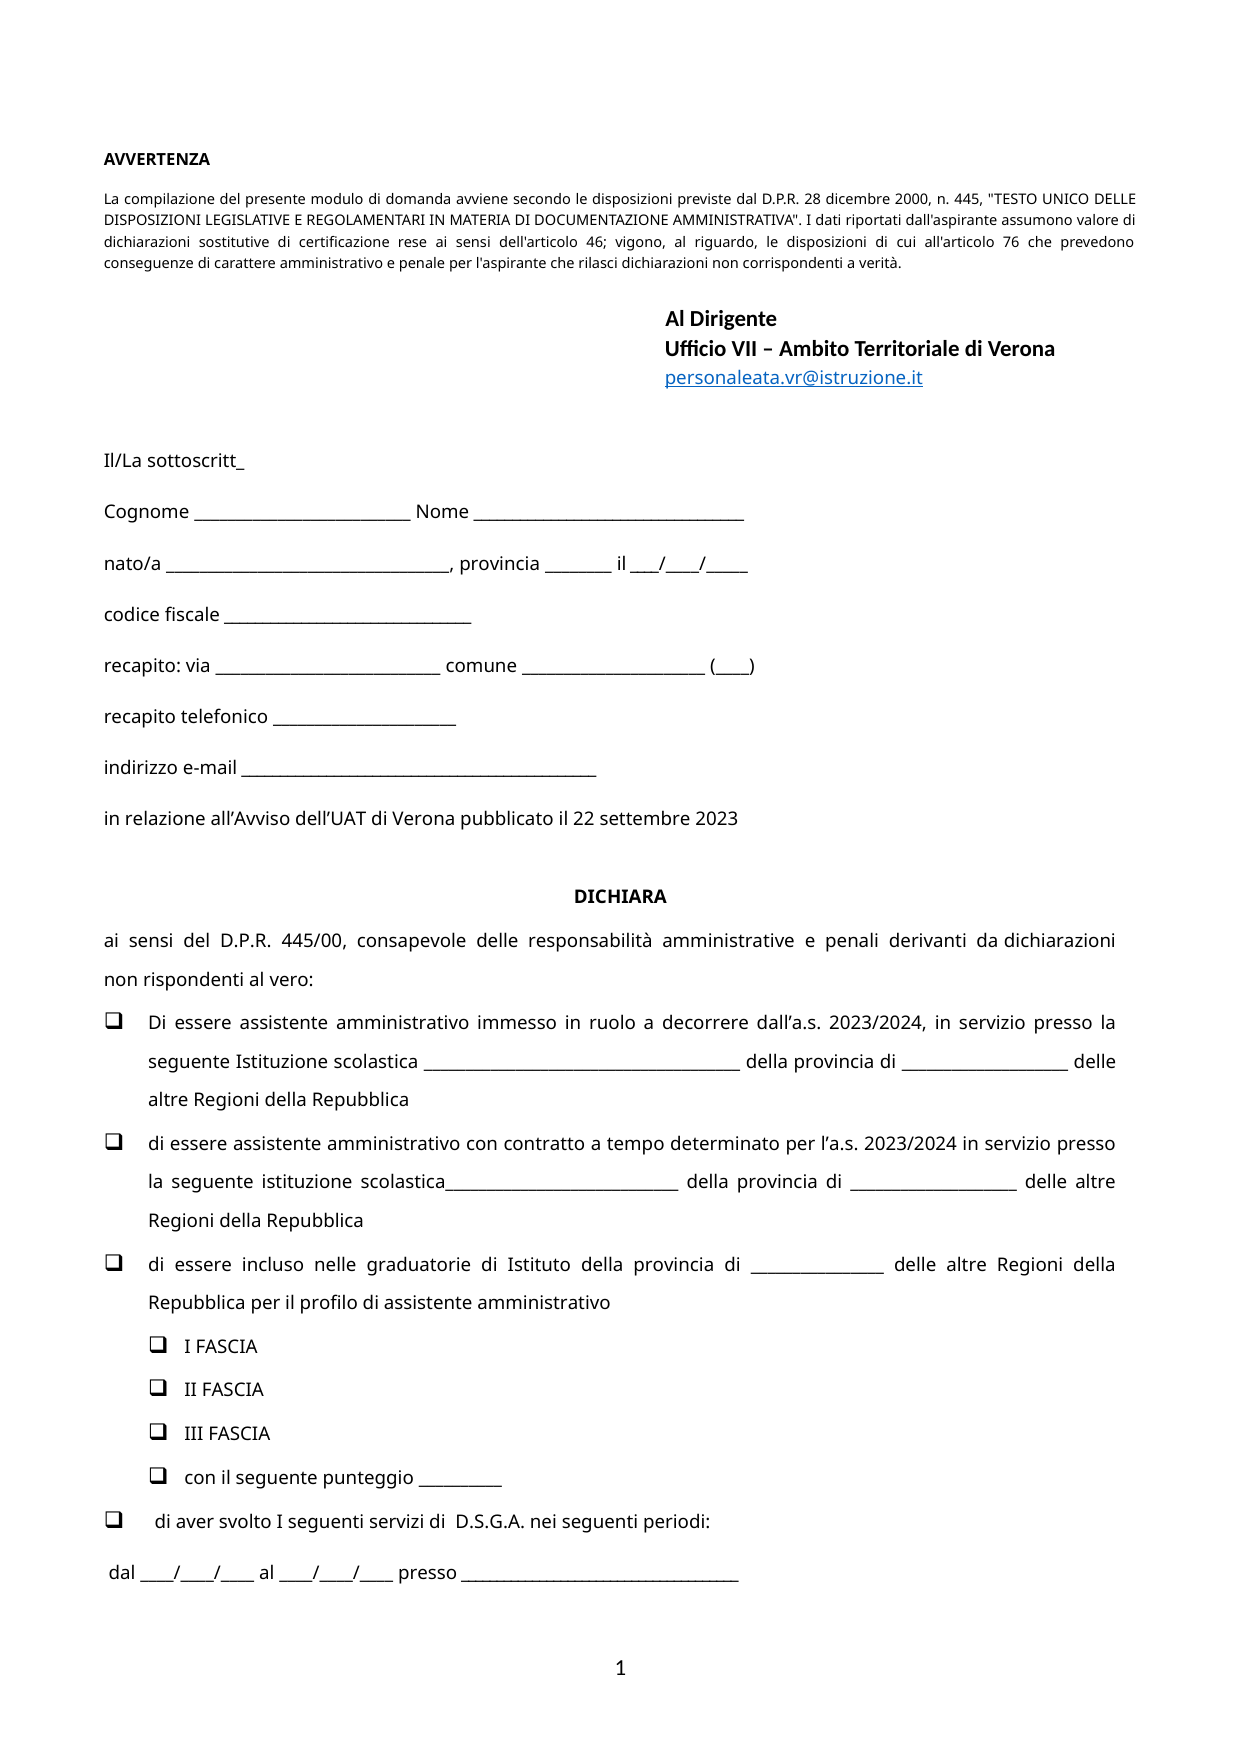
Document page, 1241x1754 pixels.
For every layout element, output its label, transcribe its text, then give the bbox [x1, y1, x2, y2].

text ai sensi del D.P.R. 445/00, consapevole delle responsabilità amministrative e penali derivanti da dichiarazioni non rispondenti al vero: [103, 927, 1116, 991]
list III FASCIA [148, 1421, 1116, 1446]
list con il seguente punteggio __________ [148, 1464, 1116, 1490]
text nato/a __________________________________, provincia ________ il ____/____/_____ [103, 550, 1116, 575]
list Di essere assistente amministrativo immesso in ruolo a decorrere dall’a.s. 2023/2024, in servizio presso la seguente Istituzione scolastica ______________________________________ della provincia di ____________________ delle altre Regioni della Repubblica [103, 1009, 1116, 1112]
text indirizzo e-mail ______________________________________________ [103, 754, 1116, 779]
text Il/La sottoscritt_ [103, 408, 1116, 473]
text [103, 1559, 1116, 1585]
text codice fiscale ________________________________ [103, 601, 1116, 626]
list di essere incluso nelle graduatorie di Istituto della provincia di ________________ delle altre Regioni della Repubblica per il profilo di assistente amministrativo [103, 1251, 1116, 1315]
text Cognome __________________________ Nome ___________________________________ [103, 499, 1116, 524]
text DICHIARA [103, 883, 1137, 909]
list di aver svolto I seguenti servizi di D.S.G.A. nei seguenti periodi: [103, 1508, 1116, 1533]
text recapito: via ___________________________ comune ______________________ (____) [103, 652, 1116, 677]
list I FASCIA [148, 1333, 1116, 1358]
text La compilazione del presente modulo di domanda avviene secondo le disposizioni previste dal D.P.R. 28 dicembre 2000, n. 445, "TESTO UNICO DELLE DISPOSIZIONI LEGISLATIVE E REGOLAMENTARI IN MATERIA DI DOCUMENTAZIONE AMMINISTRATIVA". I dati riportati dall'aspirante assumono valore di dichiarazioni sostitutive di certificazione rese ai sensi dell'articolo 46; vigono, al riguardo, le disposizioni di cui all'articolo 76 che prevedono conseguenze di carattere amministrativo e penale per l'aspirante che rilasci dichiarazioni non corrispondenti a verità. [103, 189, 1137, 273]
text in relazione all’Avviso dell’UAT di Verona pubblicato il 22 settembre 2023 [103, 805, 1116, 831]
text Al Dirigente Ufficio VII – Ambito Territoriale di Verona personaleata.vr@istruzione.it [664, 304, 1137, 389]
text AVVERTENZA [103, 148, 1137, 170]
text recapito telefonico ______________________ [103, 703, 1116, 728]
list II FASCIA [148, 1377, 1116, 1402]
list di essere assistente amministrativo con contratto a tempo determinato per l’a.s. 2023/2024 in servizio presso la seguente istituzione scolastica____________________________ della provincia di ____________________ delle altre Regioni della Repubblica [103, 1130, 1116, 1233]
